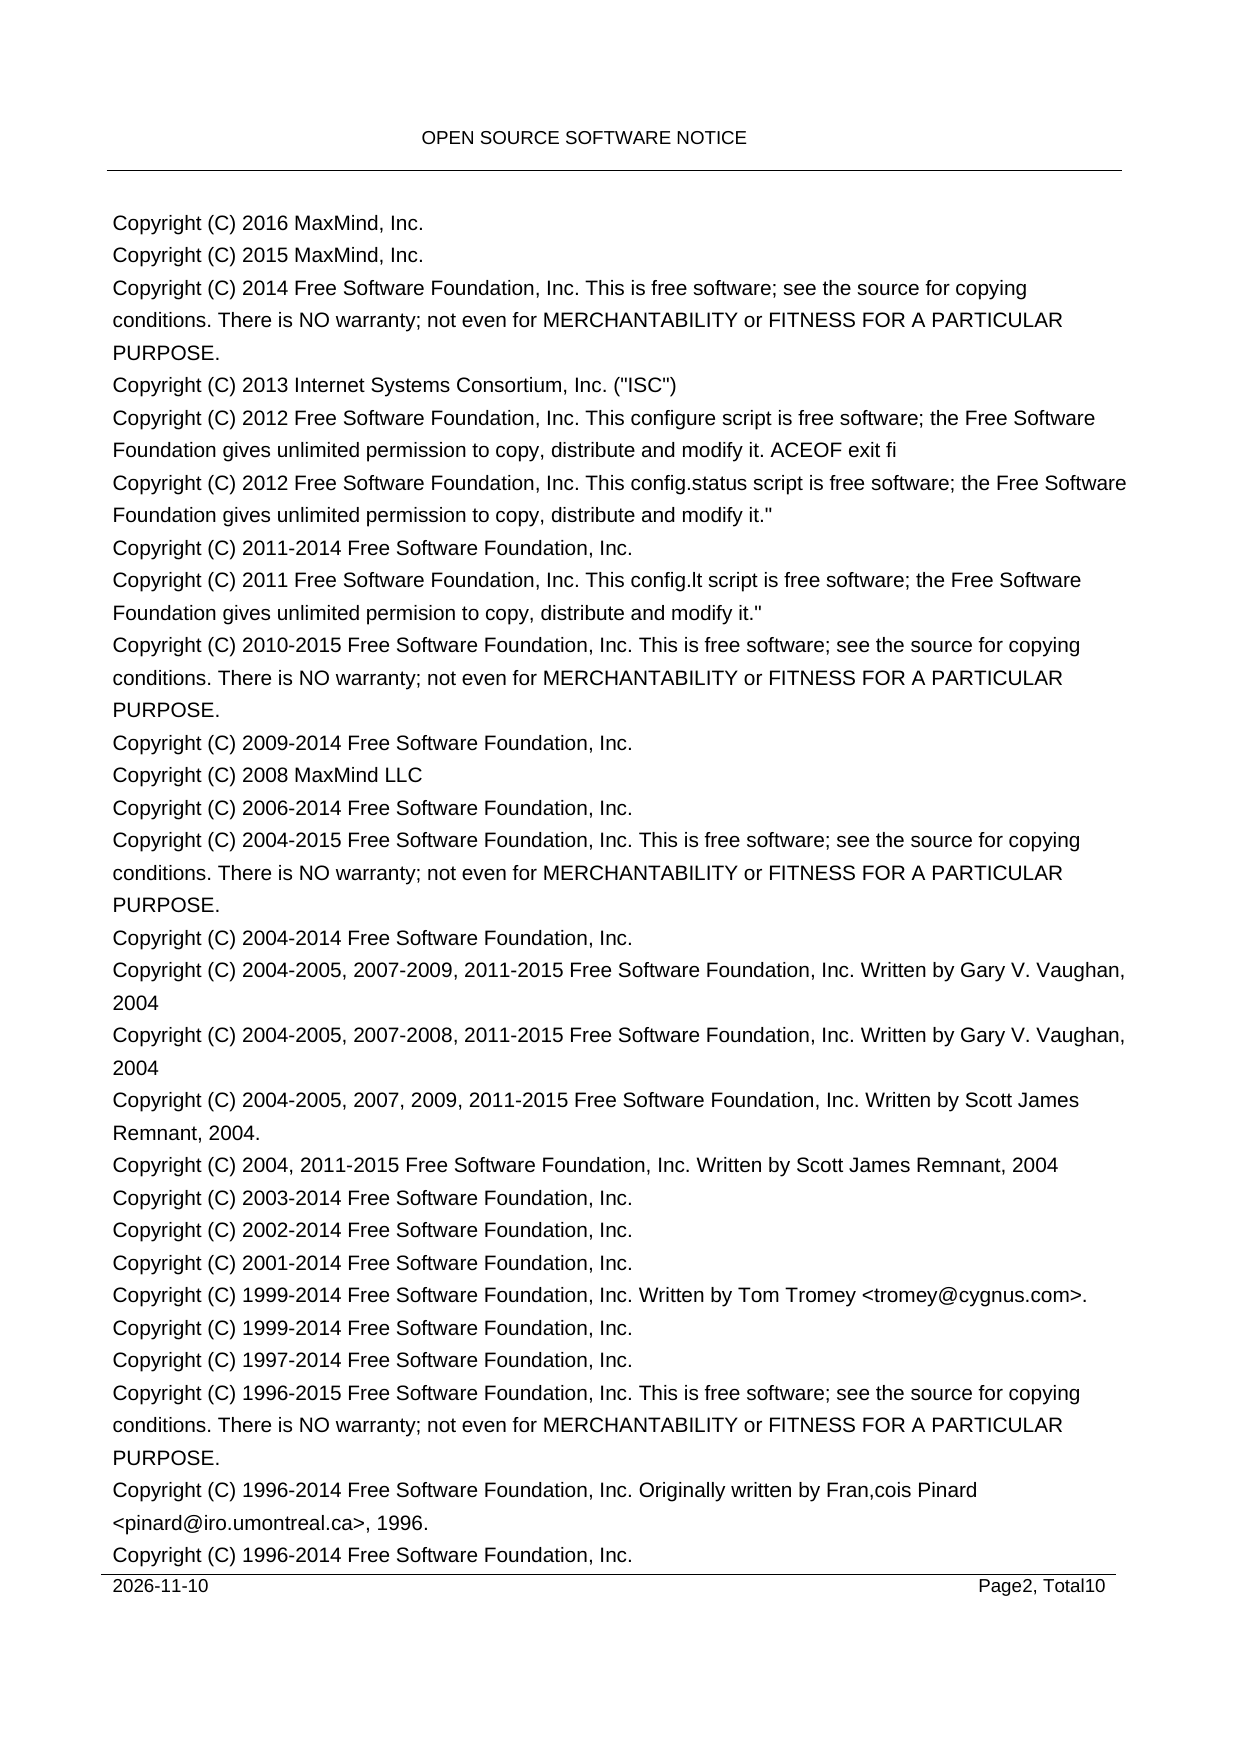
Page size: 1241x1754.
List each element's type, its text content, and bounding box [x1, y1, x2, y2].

text Copyright (C) 2004-2015 Free Software Foundation, Inc. This is free software; see the source for copying conditions. There is NO warranty; not even for MERCHANTABILITY or FITNESS FOR A PARTICULAR PURPOSE. [112, 824, 1128, 921]
text Copyright (C) 1997-2014 Free Software Foundation, Inc. [112, 1344, 1128, 1376]
text Copyright (C) 1999-2014 Free Software Foundation, Inc. [112, 1311, 1128, 1344]
text Copyright (C) 2015 MaxMind, Inc. [112, 239, 1128, 271]
text Copyright (C) 1996-2015 Free Software Foundation, Inc. This is free software; see the source for copying conditions. There is NO warranty; not even for MERCHANTABILITY or FITNESS FOR A PARTICULAR PURPOSE. [112, 1376, 1128, 1474]
text Copyright (C) 2001-2014 Free Software Foundation, Inc. [112, 1246, 1128, 1279]
text Copyright (C) 1996-2014 Free Software Foundation, Inc. Originally written by Fran,cois Pinard <pinard@iro.umontreal.ca>, 1996. [112, 1474, 1128, 1539]
text Copyright (C) 2004, 2011-2015 Free Software Foundation, Inc. Written by Scott James Remnant, 2004 [112, 1149, 1128, 1181]
text Copyright (C) 2003-2014 Free Software Foundation, Inc. [112, 1181, 1128, 1214]
text Copyright (C) 2012 Free Software Foundation, Inc. This config.status script is free software; the Free Software Foundation gives unlimited permission to copy, distribute and modify it." [112, 466, 1128, 531]
text Copyright (C) 2014 Free Software Foundation, Inc. This is free software; see the source for copying conditions. There is NO warranty; not even for MERCHANTABILITY or FITNESS FOR A PARTICULAR PURPOSE. [112, 271, 1128, 369]
text Copyright (C) 2011-2014 Free Software Foundation, Inc. [112, 531, 1128, 564]
text Copyright (C) 1999-2014 Free Software Foundation, Inc. Written by Tom Tromey <tromey@cygnus.com>. [112, 1279, 1128, 1311]
text Copyright (C) 2002-2014 Free Software Foundation, Inc. [112, 1214, 1128, 1246]
text Copyright (C) 2004-2005, 2007-2008, 2011-2015 Free Software Foundation, Inc. Written by Gary V. Vaughan, 2004 [112, 1019, 1128, 1084]
text Copyright (C) 2008 MaxMind LLC [112, 759, 1128, 791]
text Copyright (C) 1996-2014 Free Software Foundation, Inc. [112, 1539, 1128, 1571]
text Copyright (C) 2013 Internet Systems Consortium, Inc. ("ISC") [112, 369, 1128, 401]
text Copyright (C) 2012 Free Software Foundation, Inc. This configure script is free software; the Free Software Foundation gives unlimited permission to copy, distribute and modify it. ACEOF exit fi [112, 401, 1128, 466]
text Copyright (C) 2011 Free Software Foundation, Inc. This config.lt script is free software; the Free Software Foundation gives unlimited permision to copy, distribute and modify it." [112, 564, 1128, 629]
text Copyright (C) 2004-2014 Free Software Foundation, Inc. [112, 921, 1128, 954]
text Copyright (C) 2010-2015 Free Software Foundation, Inc. This is free software; see the source for copying conditions. There is NO warranty; not even for MERCHANTABILITY or FITNESS FOR A PARTICULAR PURPOSE. [112, 629, 1128, 726]
text Copyright (C) 2004-2005, 2007, 2009, 2011-2015 Free Software Foundation, Inc. Written by Scott James Remnant, 2004. [112, 1084, 1128, 1149]
text Copyright (C) 2004-2005, 2007-2009, 2011-2015 Free Software Foundation, Inc. Written by Gary V. Vaughan, 2004 [112, 954, 1128, 1019]
text Copyright (C) 2016 MaxMind, Inc. [112, 206, 1128, 239]
text Copyright (C) 2009-2014 Free Software Foundation, Inc. [112, 726, 1128, 759]
text Copyright (C) 2006-2014 Free Software Foundation, Inc. [112, 791, 1128, 824]
